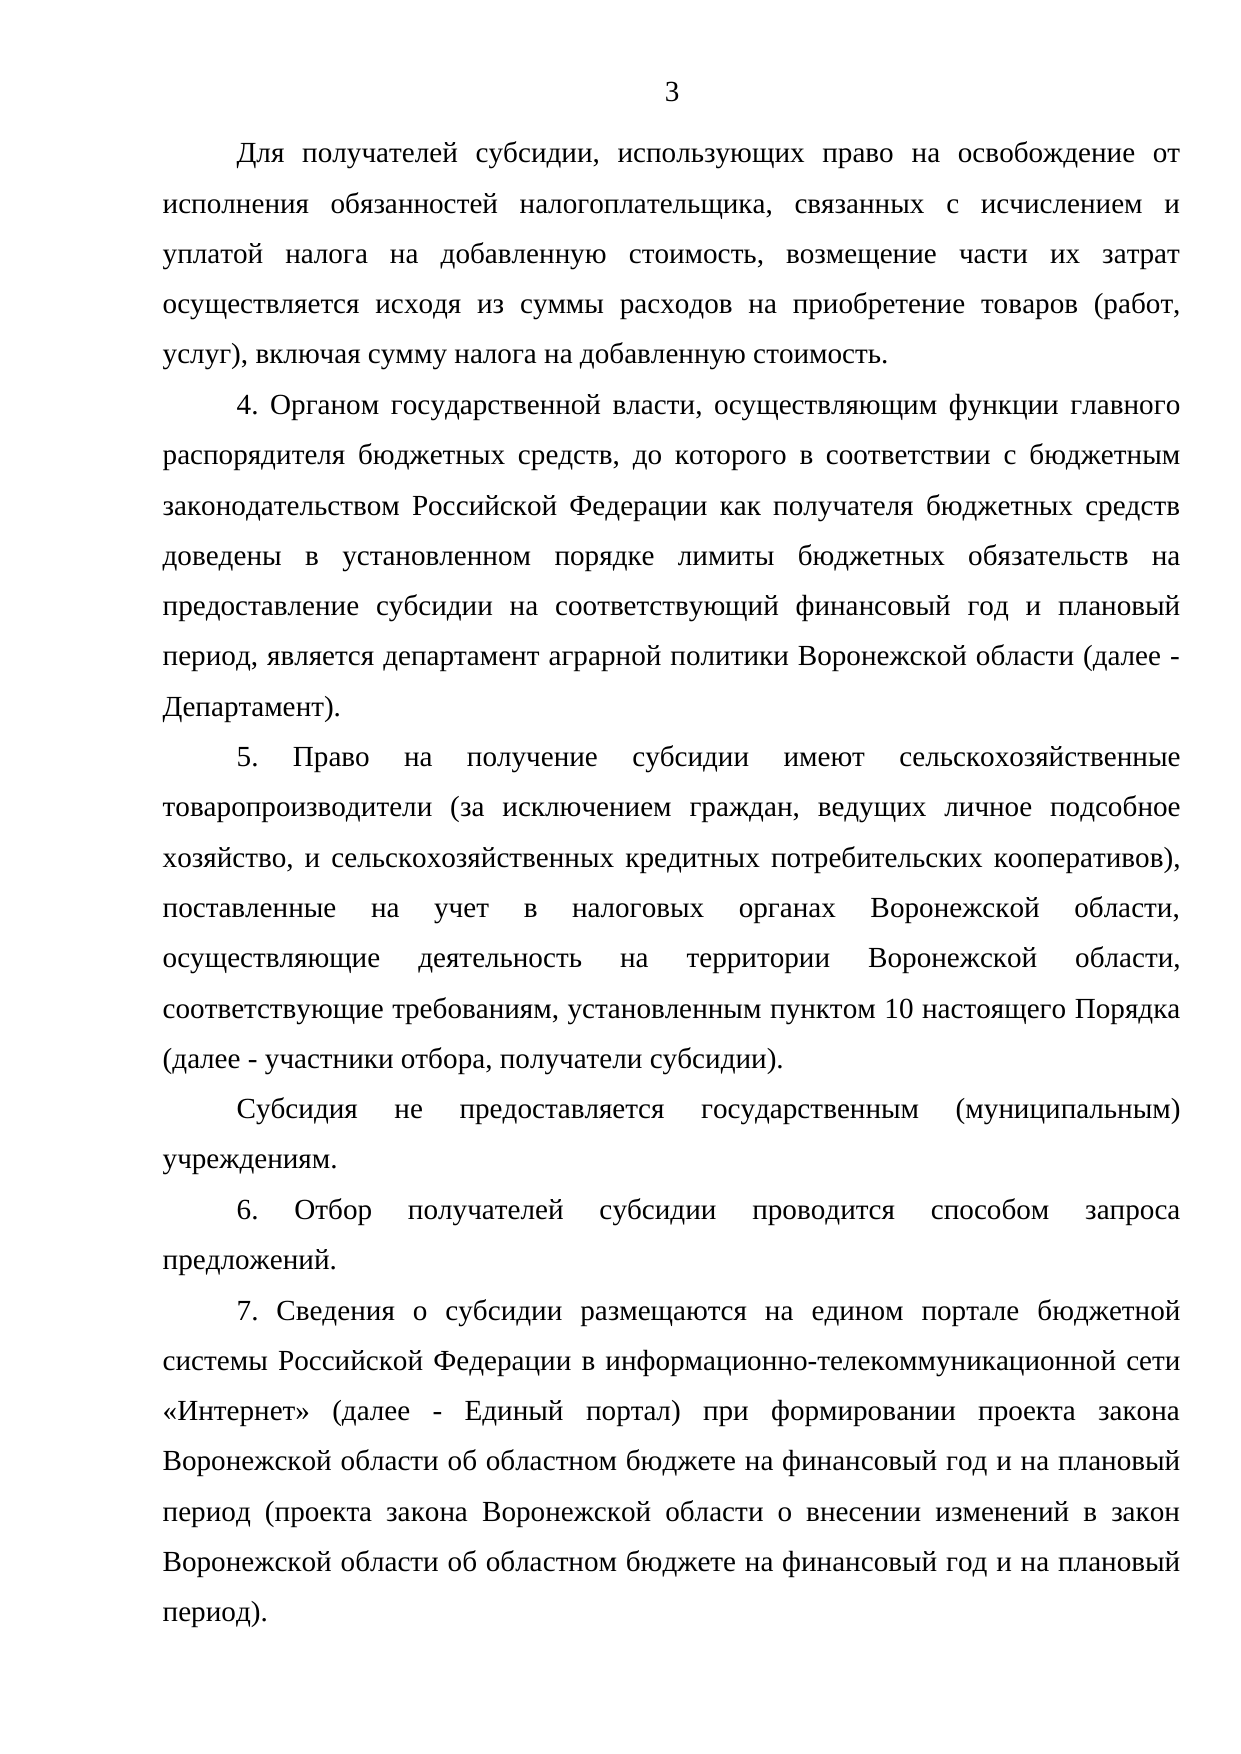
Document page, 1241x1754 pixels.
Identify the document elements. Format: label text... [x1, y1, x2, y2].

text 6. Отбор получателей субсидии проводится способом запроса предложений. [162, 1192, 1181, 1276]
text Для получателей субсидии, использующих право на освобождение от исполнения обязанностей налогоплательщика, связанных с исчислением и уплатой налога на добавленную стоимость, возмещение части их затрат осуществляется исходя из суммы расходов на приобретение товаров (работ, услуг), включая сумму налога на добавленную стоимость. [162, 135, 1181, 370]
text 4. Органом государственной власти, осуществляющим функции главного распорядителя бюджетных средств, до которого в соответствии с бюджетным законодательством Российской Федерации как получателя бюджетных средств доведены в установленном порядке лимиты бюджетных обязательств на предоставление субсидии на соответствующий финансовый год и плановый период, является департамент аграрной политики Воронежской области (далее - Департамент). [162, 387, 1181, 722]
text 7. Сведения о субсидии размещаются на едином портале бюджетной системы Российской Федерации в информационно-телекоммуникационной сети «Интернет» (далее - Единый портал) при формировании проекта закона Воронежской области об областном бюджете на финансовый год и на плановый период (проекта закона Воронежской области о внесении изменений в закон Воронежской области об областном бюджете на финансовый год и на плановый период). [162, 1293, 1181, 1628]
text 5. Право на получение субсидии имеют сельскохозяйственные товаропроизводители (за исключением граждан, ведущих личное подсобное хозяйство, и сельскохозяйственных кредитных потребительских кооперативов), поставленные на учет в налоговых органах Воронежской области, осуществляющие деятельность на территории Воронежской области, соответствующие требованиям, установленным пунктом 10 настоящего Порядка (далее - участники отбора, получатели субсидии). [162, 739, 1181, 1074]
text Субсидия не предоставляется государственным (муниципальным) учреждениям. [162, 1091, 1181, 1175]
